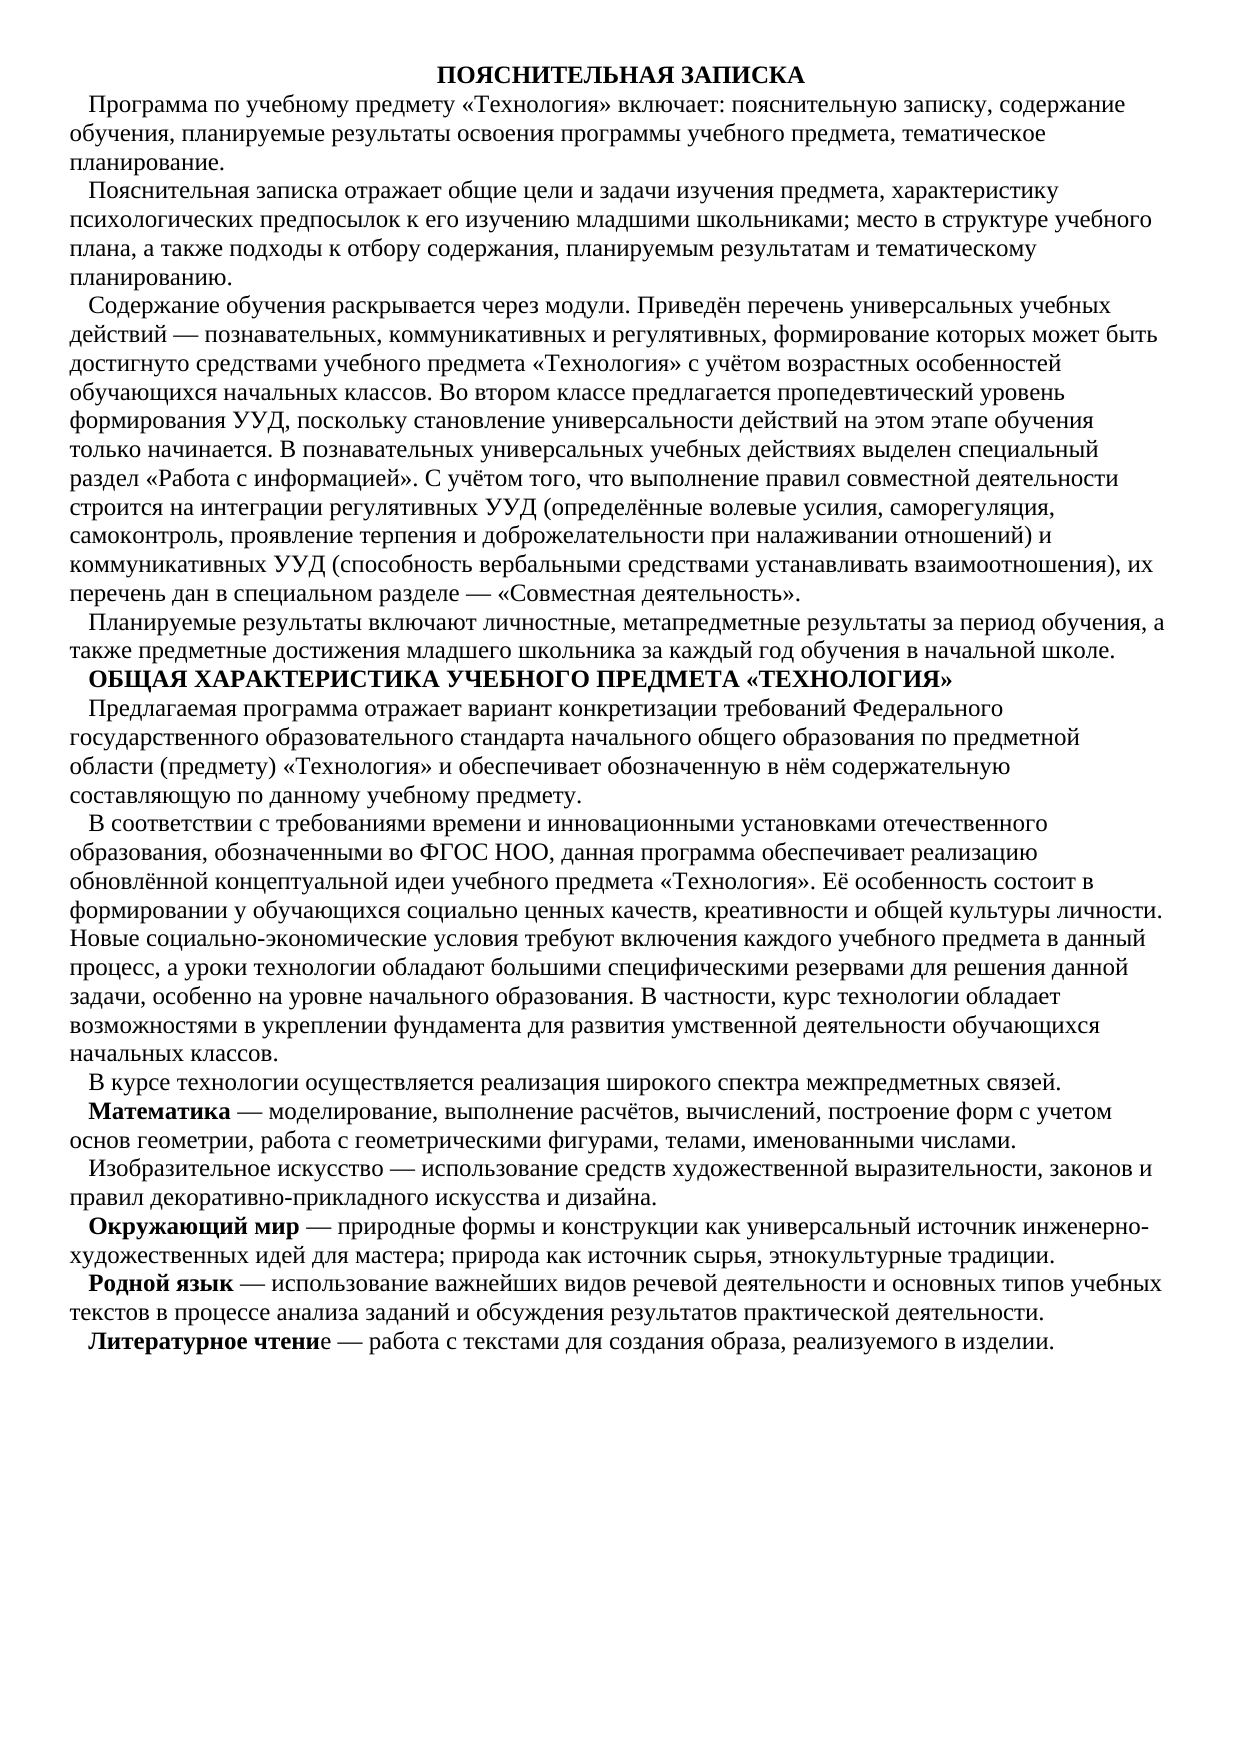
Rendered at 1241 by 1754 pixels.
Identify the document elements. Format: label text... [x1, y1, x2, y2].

text Изобразительное искусство — использование средств художественной выразительности, законов и правил декоративно-прикладного искусства и дизайна. [69, 1153, 1157, 1211]
text ПОЯСНИТЕЛЬНАЯ ЗАПИСКА [69, 62, 1172, 89]
text Математика — моделирование, выполнение расчётов, вычислений, построение форм с учетом основ геометрии, работа с геометрическими фигурами, телами, именованными числами. [69, 1096, 1127, 1153]
text Программа по учебному предмету «Технология» включает: пояснительную записку, содержание обучения, планируемые результаты освоения программы учебного предмета, тематическое планирование. [69, 89, 1127, 176]
text В курсе технологии осуществляется реализация широкого спектра межпредметных связей. [88, 1067, 1172, 1096]
text Окружающий мир — природные формы и конструкции как универсальный источник инженерно-художественных идей для мастера; природа как источник сырья, этнокультурные традиции. Родной язык — использование важнейших видов речевой деятельности и основных типов учебных текстов в процессе анализа заданий и обсуждения результатов практической деятельности. [69, 1211, 1172, 1326]
text В соответствии с требованиями времени и инновационными установками отечественного образования, обозначенными во ФГОС НОО, данная программа обеспечивает реализацию обновлённой концептуальной идеи учебного предмета «Технология». Её особенность состоит в формировании у обучающихся социально ценных качеств, креативности и общей культуры личности. Новые социально-экономические условия требуют включения каждого учебного предмета в данный процесс, а уроки технологии обладают большими специфическими резервами для решения данной задачи, особенно на уровне начального образования. В частности, курс технологии обладает возможностями в укреплении фундамента для развития умственной деятельности обучающихся начальных классов. [69, 808, 1172, 1067]
text Пояснительная записка отражает общие цели и задачи изучения предмета, характеристику психологических предпосылок к его изучению младшими школьниками; место в структуре учебного плана, а также подходы к отбору содержания, планируемым результатам и тематическому планированию. [69, 176, 1157, 291]
text Литературное чтение — работа с текстами для создания образа, реализуемого в изделии. [88, 1326, 1172, 1355]
text ОБЩАЯ ХАРАКТЕРИСТИКА УЧЕБНОГО ПРЕДМЕТА «ТЕХНОЛОГИЯ» Предлагаемая программа отражает вариант конкретизации требований Федерального государственного образовательного стандарта начального общего образования по предметной области (предмету) «Технология» и обеспечивает обозначенную в нём содержательную составляющую по данному учебному предмету. [69, 664, 1082, 808]
text Планируемые результаты включают личностные, метапредметные результаты за период обучения, а также предметные достижения младшего школьника за каждый год обучения в начальной школе. [69, 607, 1172, 664]
text Содержание обучения раскрывается через модули. Приведён перечень универсальных учебных действий — познавательных, коммуникативных и регулятивных, формирование которых может быть достигнуто средствами учебного предмета «Технология» с учётом возрастных особенностей обучающихся начальных классов. Во втором классе предлагается пропедевтический уровень формирования УУД, поскольку становление универсальности действий на этом этапе обучения только начинается. В познавательных универсальных учебных действиях выделен специальный раздел «Работа с информацией». С учётом того, что выполнение правил совместной деятельности строится на интеграции регулятивных УУД (определённые волевые усилия, саморегуляция, самоконтроль, проявление терпения и доброжелательности при налаживании отношений) и коммуникативных УУД (способность вербальными средствами устанавливать взаимоотношения), их перечень дан в специальном разделе — «Совместная деятельность». [69, 291, 1172, 607]
